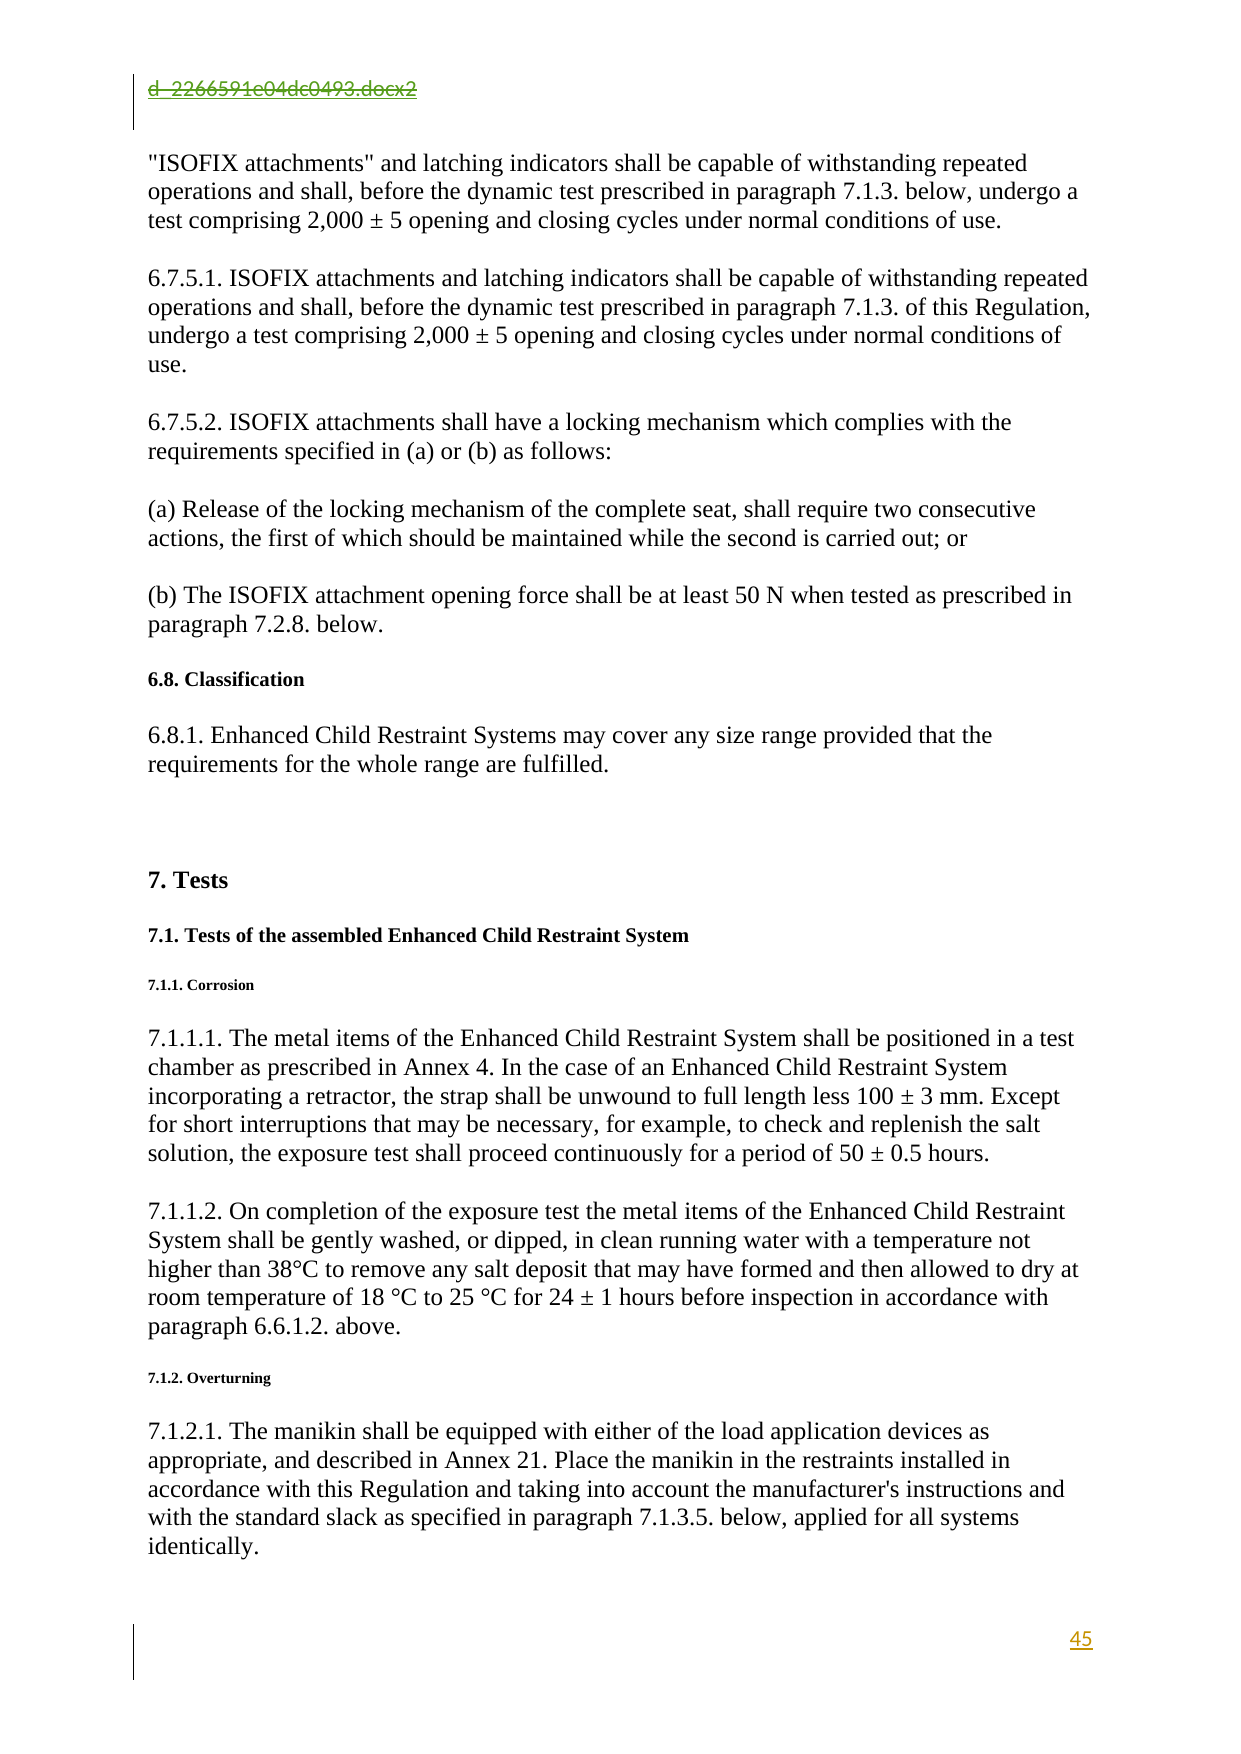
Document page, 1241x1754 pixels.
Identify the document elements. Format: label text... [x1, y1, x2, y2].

text "ISOFIX attachments" and latching indicators shall be capable of withstanding repeated operations and shall, before the dynamic test prescribed in paragraph 7.1.3. below, undergo a test comprising 2,000 ± 5 opening and closing cycles under normal conditions of use. [148, 148, 1092, 234]
text (a) Release of the locking mechanism of the complete seat, shall require two consecutive actions, the first of which should be maintained while the second is carried out; or [148, 494, 1092, 551]
text 6.7.5.1. ISOFIX attachments and latching indicators shall be capable of withstanding repeated operations and shall, before the dynamic test prescribed in paragraph 7.1.3. of this Regulation, undergo a test comprising 2,000 ± 5 opening and closing cycles under normal conditions of use. [148, 263, 1092, 378]
text 7. Tests [148, 865, 1092, 894]
text 7.1.2.1. The manikin shall be equipped with either of the load application devices as appropriate, and described in Annex 21. Place the manikin in the restraints installed in accordance with this Regulation and taking into account the manufacturer's instructions and with the standard slack as specified in paragraph 7.1.3.5. below, applied for all systems identically. [148, 1416, 1092, 1560]
text 6.7.5.2. ISOFIX attachments shall have a locking mechanism which complies with the requirements specified in (a) or (b) as follows: [148, 407, 1092, 465]
text 6.8. Classification [148, 667, 1092, 691]
text 7.1.1.1. The metal items of the Enhanced Child Restraint System shall be positioned in a test chamber as prescribed in Annex 4. In the case of an Enhanced Child Restraint System incorporating a retractor, the strap shall be unwound to full length less 100 ± 3 mm. Except for short interruptions that may be necessary, for example, to check and replenish the salt solution, the exposure test shall proceed continuously for a period of 50 ± 0.5 hours. [148, 1023, 1092, 1167]
text 7.1.1.2. On completion of the exposure test the metal items of the Enhanced Child Restraint System shall be gently washed, or dipped, in clean running water with a temperature not higher than 38°C to remove any salt deposit that may have formed and then allowed to dry at room temperature of 18 °C to 25 °C for 24 ± 1 hours before inspection in accordance with paragraph 6.6.1.2. above. [148, 1196, 1092, 1340]
text 7.1. Tests of the assembled Enhanced Child Restraint System [148, 923, 1092, 947]
text (b) The ISOFIX attachment opening force shall be at least 50 N when tested as prescribed in paragraph 7.2.8. below. [148, 581, 1092, 638]
text 7.1.2. Overturning [148, 1369, 1092, 1387]
text 7.1.1. Corrosion [148, 976, 1092, 994]
text 6.8.1. Enhanced Child Restraint Systems may cover any size range provided that the requirements for the whole range are fulfilled. [148, 721, 1092, 778]
